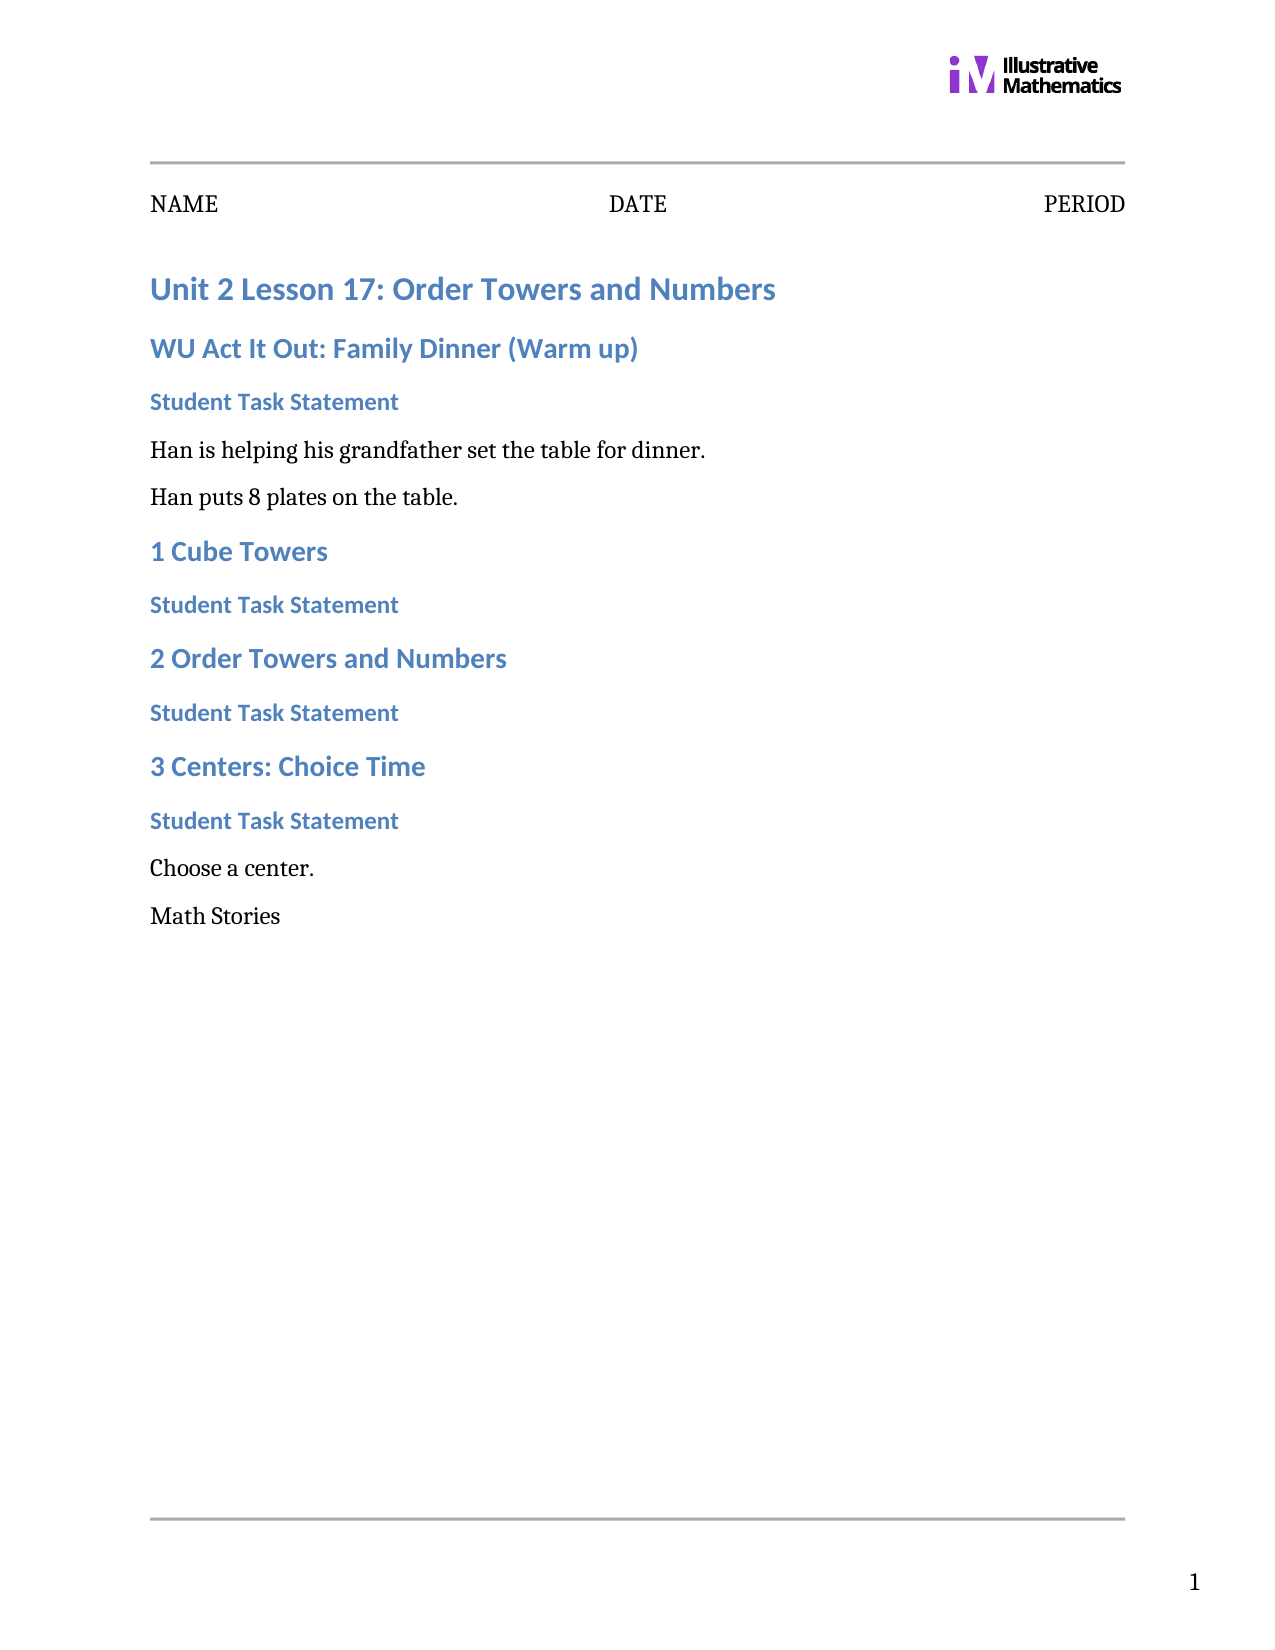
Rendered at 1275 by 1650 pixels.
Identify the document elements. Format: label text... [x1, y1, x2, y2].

subtitle 2 Order Towers and Numbers [150, 641, 1125, 676]
subtitle Student Task Statement [150, 697, 1125, 727]
subtitle Student Task Statement [150, 589, 1125, 620]
subtitle Student Task Statement [150, 386, 1125, 417]
text Math Stories [150, 902, 1125, 930]
subtitle WU Act It Out: Family Dinner (Warm up) [150, 330, 1125, 366]
text Choose a center. [150, 854, 1125, 883]
picture [949, 55, 1121, 93]
subtitle Student Task Statement [150, 805, 1125, 835]
subtitle 3 Centers: Choice Time [150, 748, 1125, 784]
text Han is helping his grandfather set the table for dinner. [150, 436, 1125, 464]
subtitle 1 Cube Towers [150, 533, 1125, 568]
text Han puts 8 plates on the table. [150, 483, 1125, 512]
subtitle Unit 2 Lesson 17: Order Towers and Numbers [150, 268, 1125, 309]
